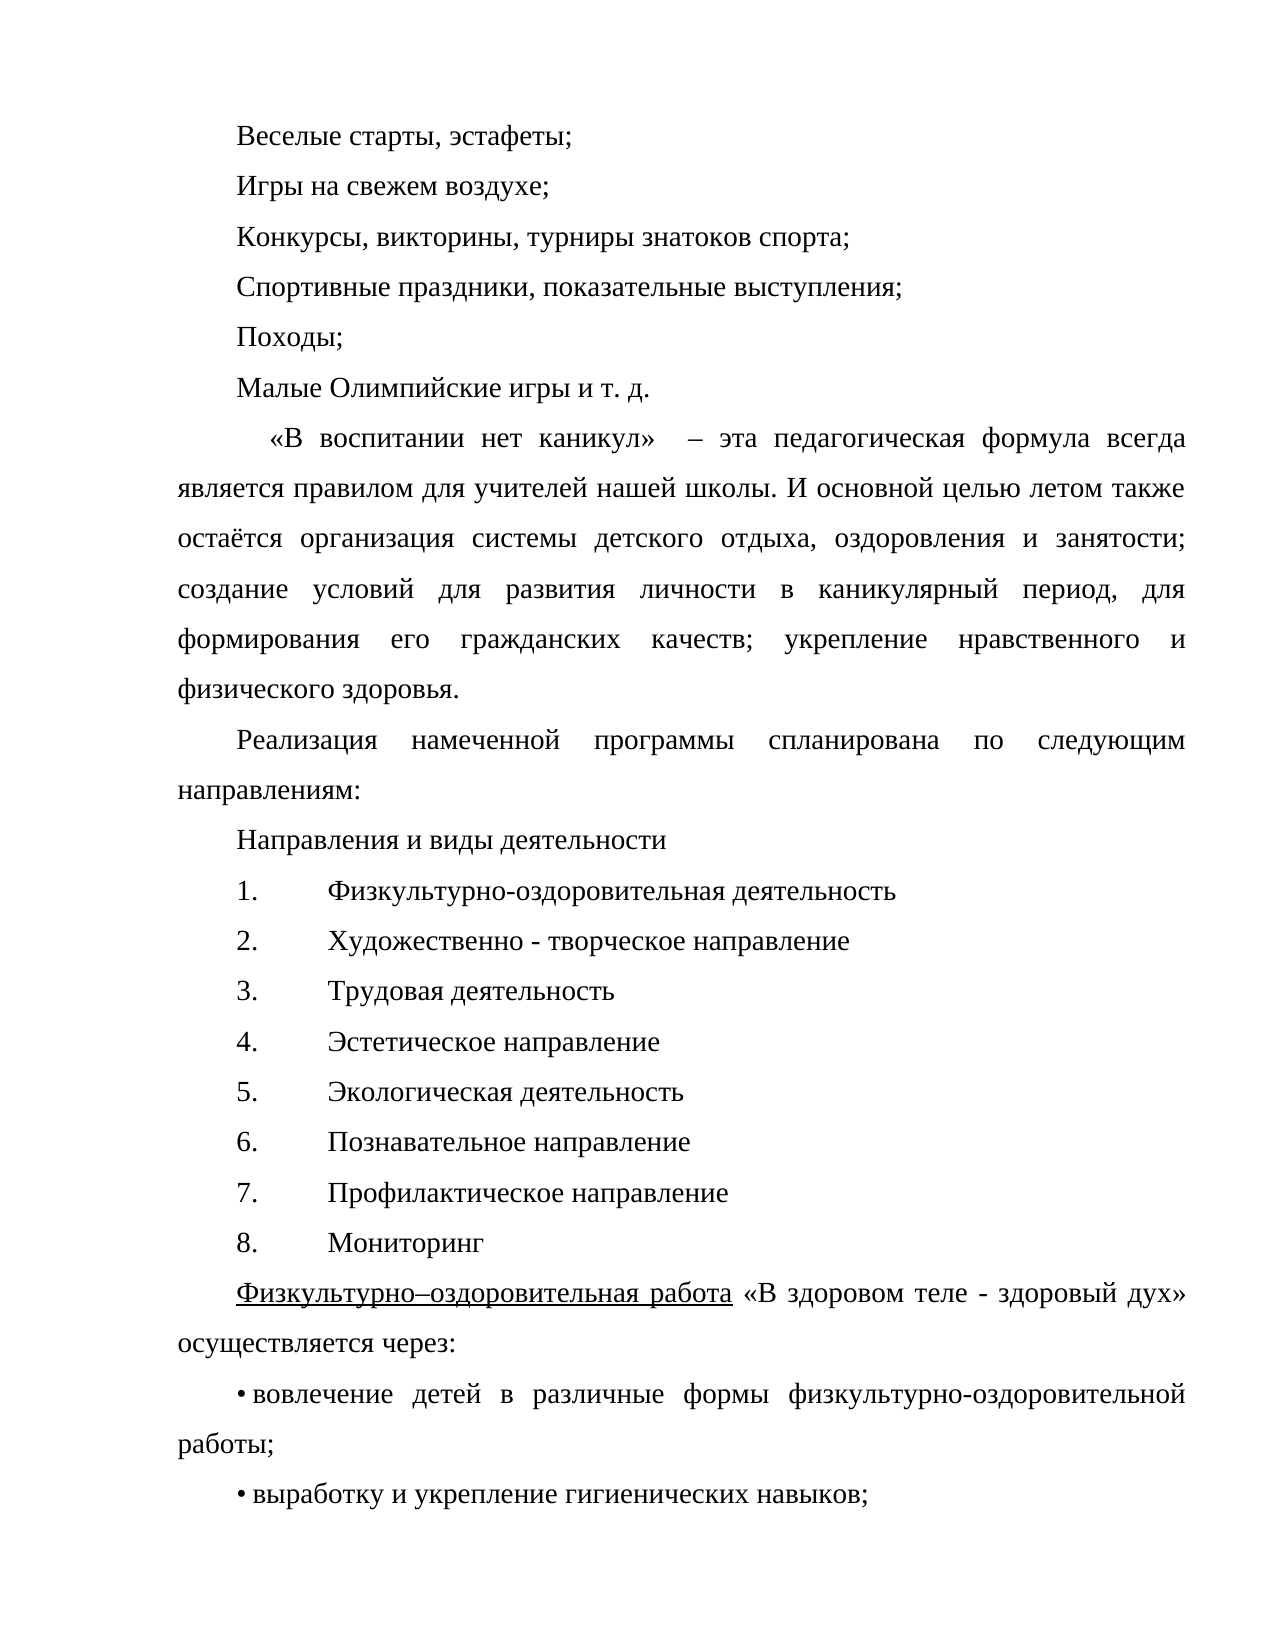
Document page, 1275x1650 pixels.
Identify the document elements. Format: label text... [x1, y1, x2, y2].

text 3. Трудовая деятельность [177, 973, 1186, 1007]
text 7. Профилактическое направление [177, 1175, 1186, 1208]
text 6. Познавательное направление [177, 1124, 1186, 1158]
text 1. Физкультурно-оздоровительная деятельность [177, 873, 1186, 906]
text Реализация намеченной программы спланирована по следующим направлениям: [177, 722, 1186, 806]
text Спортивные праздники, показательные выступления; [177, 269, 1186, 303]
text 2. Художественно - творческое направление [177, 923, 1186, 957]
text «В воспитании нет каникул» – эта педагогическая формула всегда является правилом для учителей нашей школы. И основной целью летом также остаётся организация системы детского отдыха, оздоровления и занятости; создание условий для развития личности в каникулярный период, для формирования его гражданских качеств; укрепление нравственного и физического здоровья. [177, 420, 1186, 705]
text Конкурсы, викторины, турниры знатоков спорта; [177, 219, 1186, 252]
text Веселые старты, эстафеты; [177, 118, 1186, 152]
text Физкультурно–оздоровительная работа «В здоровом теле - здоровый дух» осуществляется через: [177, 1275, 1186, 1359]
text • выработку и укрепление гигиенических навыков; [177, 1477, 1186, 1510]
text Походы; [177, 319, 1186, 353]
text 5. Экологическая деятельность [177, 1074, 1186, 1108]
text Малые Олимпийские игры и т. д. [177, 370, 1186, 403]
text Игры на свежем воздухе; [177, 168, 1186, 202]
text 8. Мониторинг [177, 1225, 1186, 1258]
text Направления и виды деятельности [177, 822, 1186, 856]
text • вовлечение детей в различные формы физкультурно-оздоровительной работы; [177, 1376, 1186, 1460]
text 4. Эстетическое направление [177, 1024, 1186, 1057]
